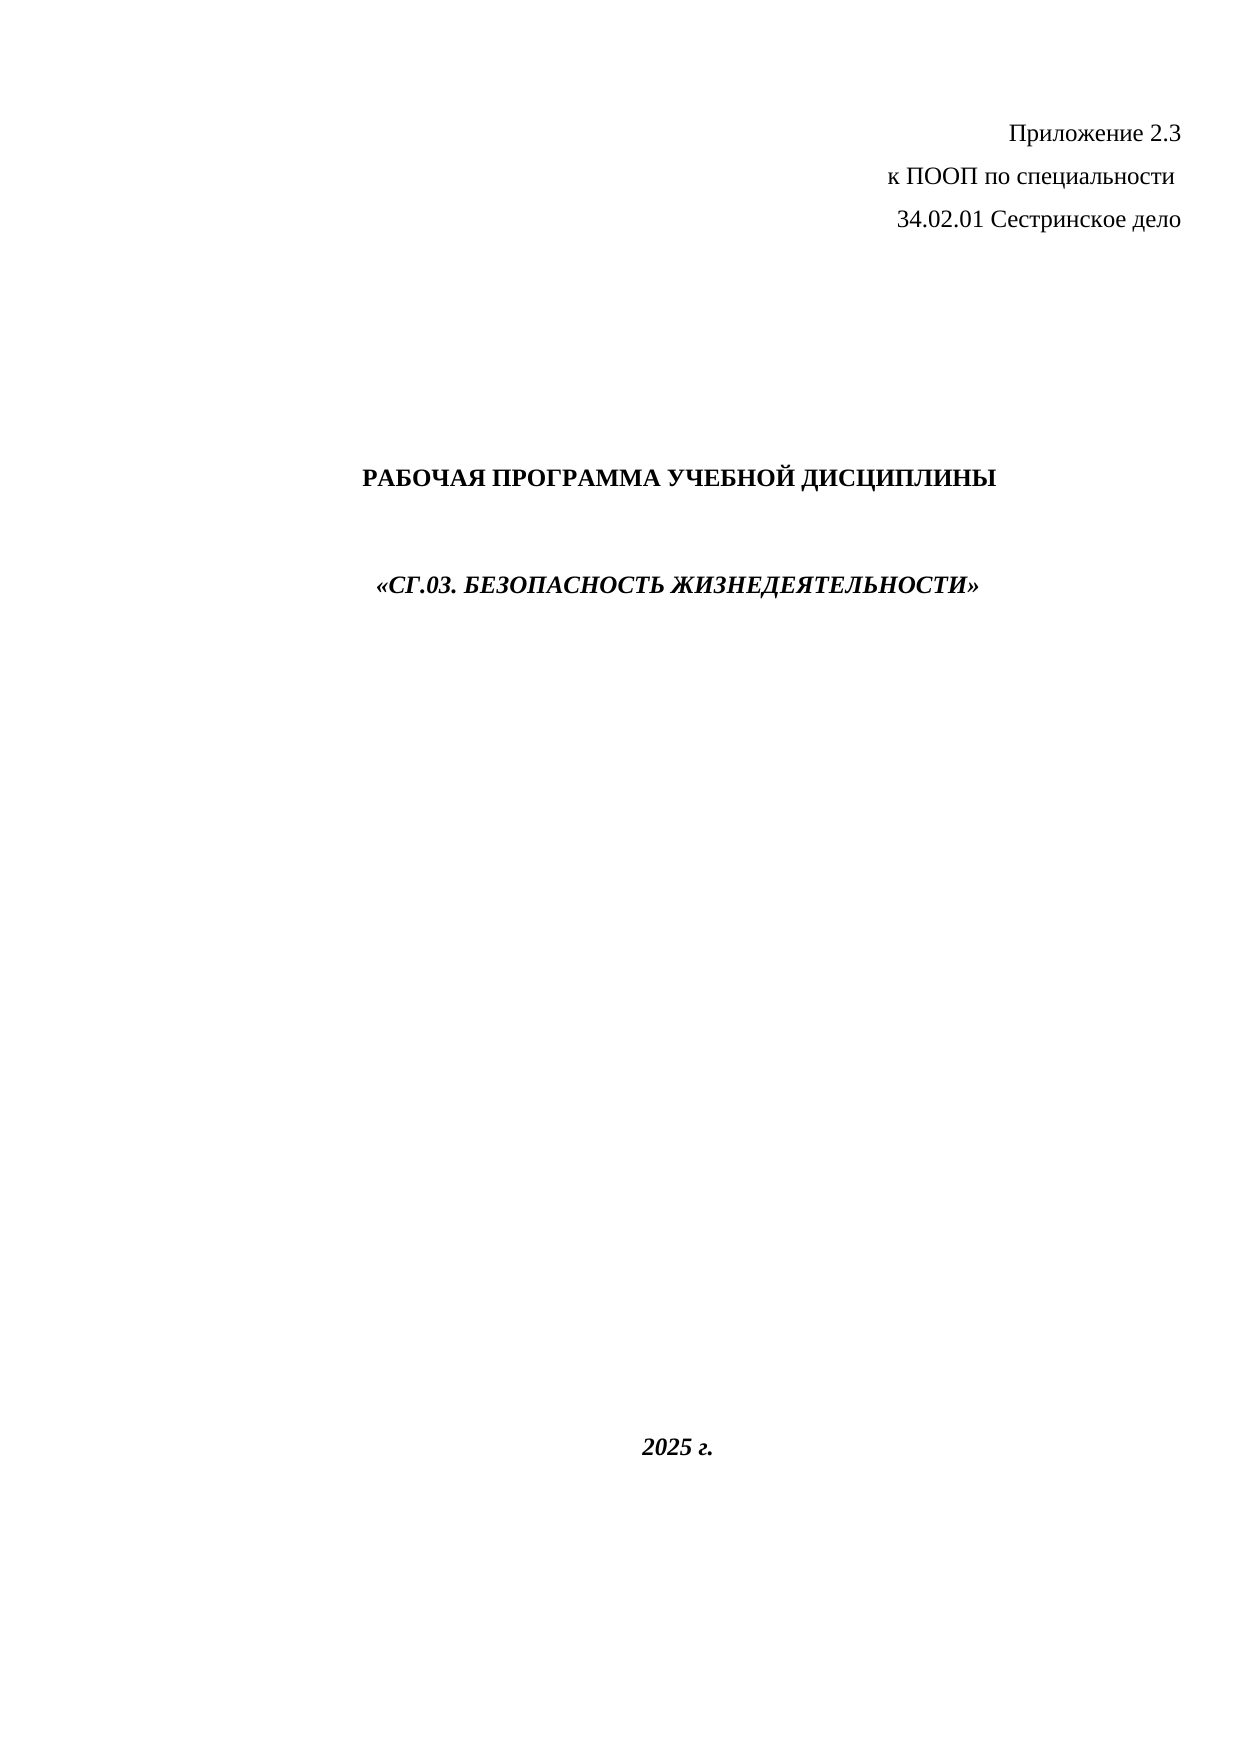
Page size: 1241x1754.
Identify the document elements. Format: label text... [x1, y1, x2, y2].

text РАБОЧАЯ ПРОГРАММА УЧЕБНОЙ ДИСЦИПЛИНЫ [177, 463, 1181, 492]
text «СГ.03. БЕЗОПАСНОСТЬ ЖИЗНЕДЕЯТЕЛЬНОСТИ» [177, 571, 1181, 599]
text к ПООП по специальности 34.02.01 Сестринское дело [177, 161, 1181, 233]
text 2025 г. [177, 1432, 1181, 1461]
text Приложение 2.3 [177, 118, 1181, 147]
